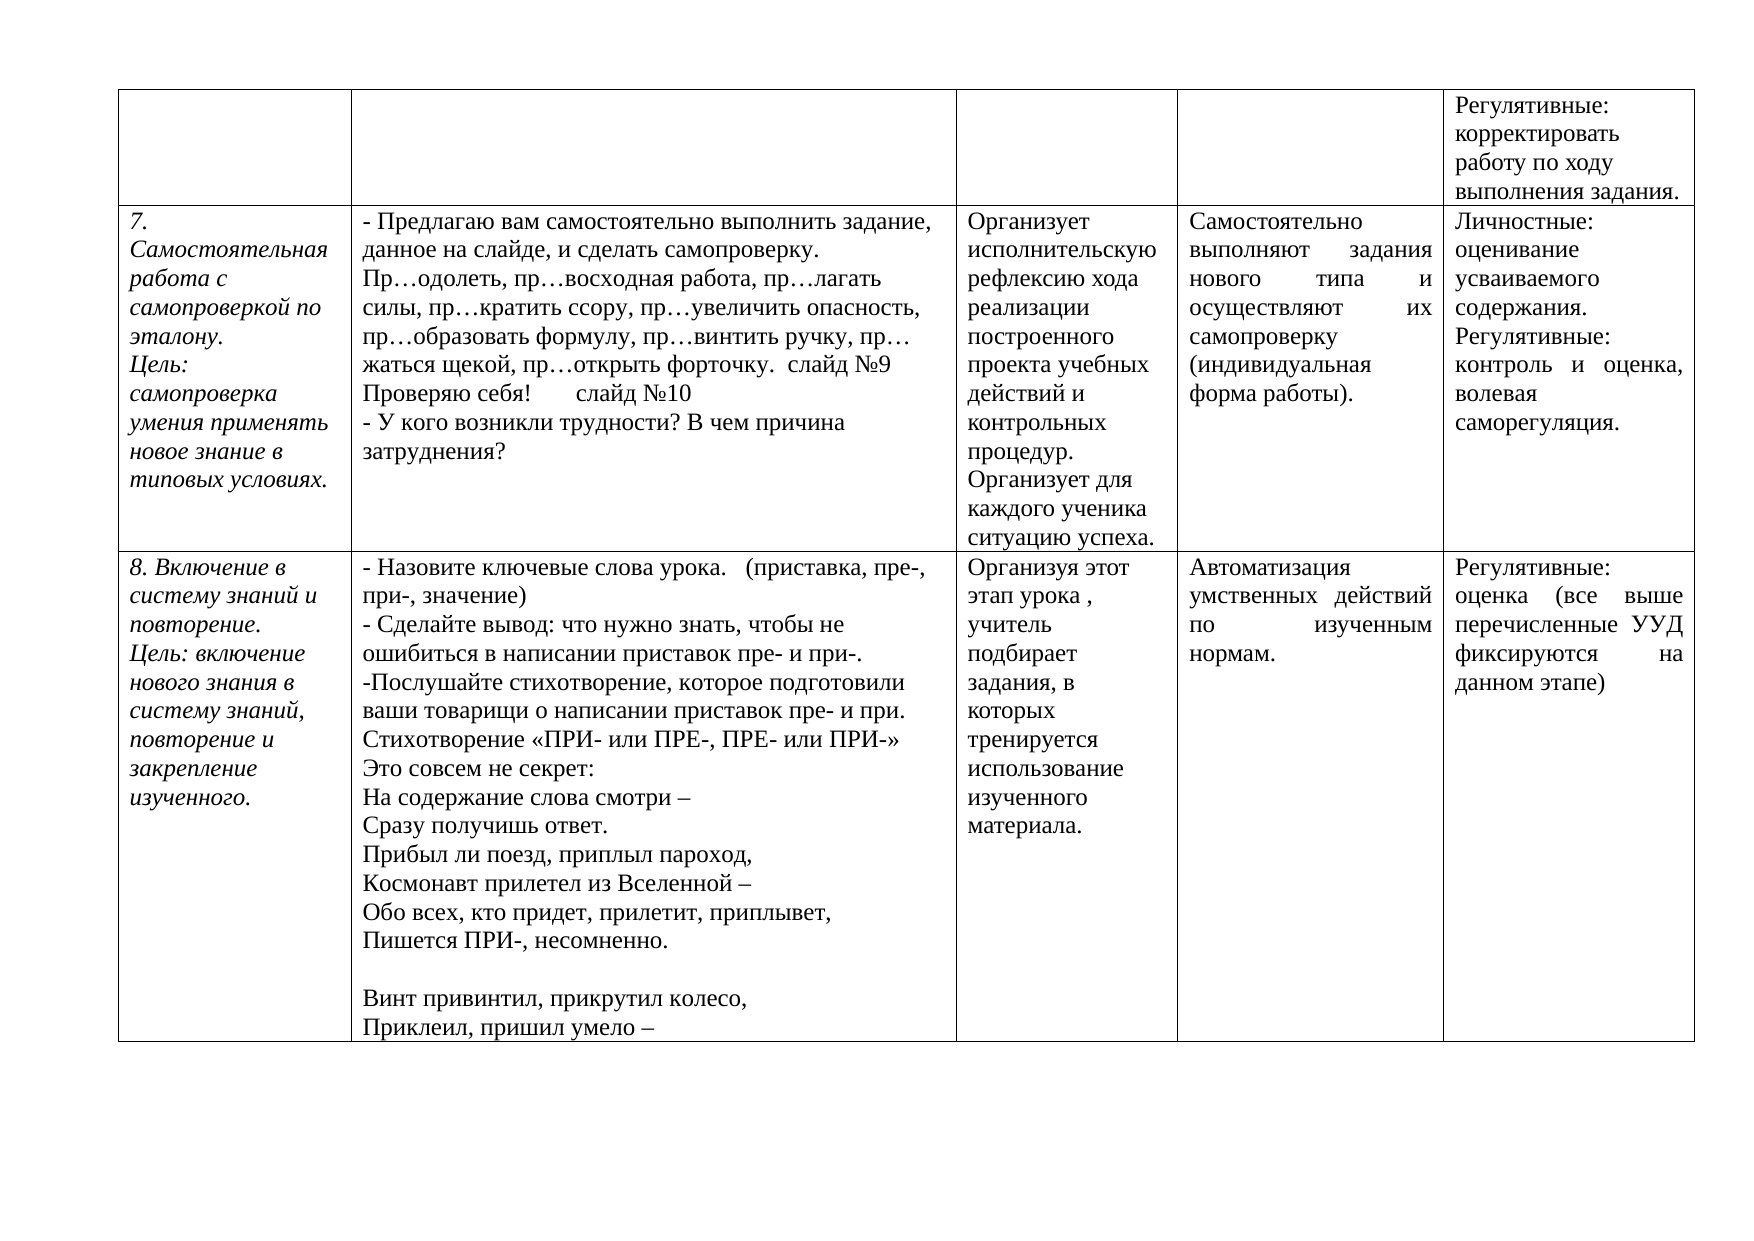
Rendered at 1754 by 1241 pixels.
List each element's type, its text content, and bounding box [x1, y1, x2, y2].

table_cell Самостоятельно выполняют задания нового типа и осуществляют их самопроверку (индивидуальная форма работы). [1178, 206, 1443, 551]
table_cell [957, 90, 1177, 205]
table_cell Личностные: оценивание усваиваемого содержания. Регулятивные: контроль и оценка, волевая саморегуляция. [1444, 206, 1694, 551]
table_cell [1178, 552, 1443, 1041]
table_cell Организует исполнительскую рефлексию хода реализации построенного проекта учебных действий и контрольных процедур. Организует для каждого ученика ситуацию успеха. [957, 206, 1177, 551]
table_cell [1178, 90, 1443, 205]
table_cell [352, 90, 956, 205]
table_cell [957, 552, 1177, 1041]
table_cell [1444, 90, 1694, 205]
table_cell - Предлагаю вам самостоятельно выполнить задание, данное на слайде, и сделать самопроверку. Пр…одолеть, пр…восходная работа, пр…лагать силы, пр…кратить ссору, пр…увеличить опасность, пр…образовать формулу, пр…винтить ручку, пр…жаться щекой, пр…открыть форточку. слайд №9 Проверяю себя! слайд №10 - У кого возникли трудности? В чем причина затруднения? [352, 206, 956, 551]
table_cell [119, 90, 351, 205]
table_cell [119, 552, 351, 1041]
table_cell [1444, 552, 1694, 1041]
table_cell 7. Самостоятельная работа с самопроверкой по эталону. Цель: самопроверка умения применять новое знание в типовых условиях. [119, 206, 351, 551]
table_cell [352, 552, 956, 1041]
